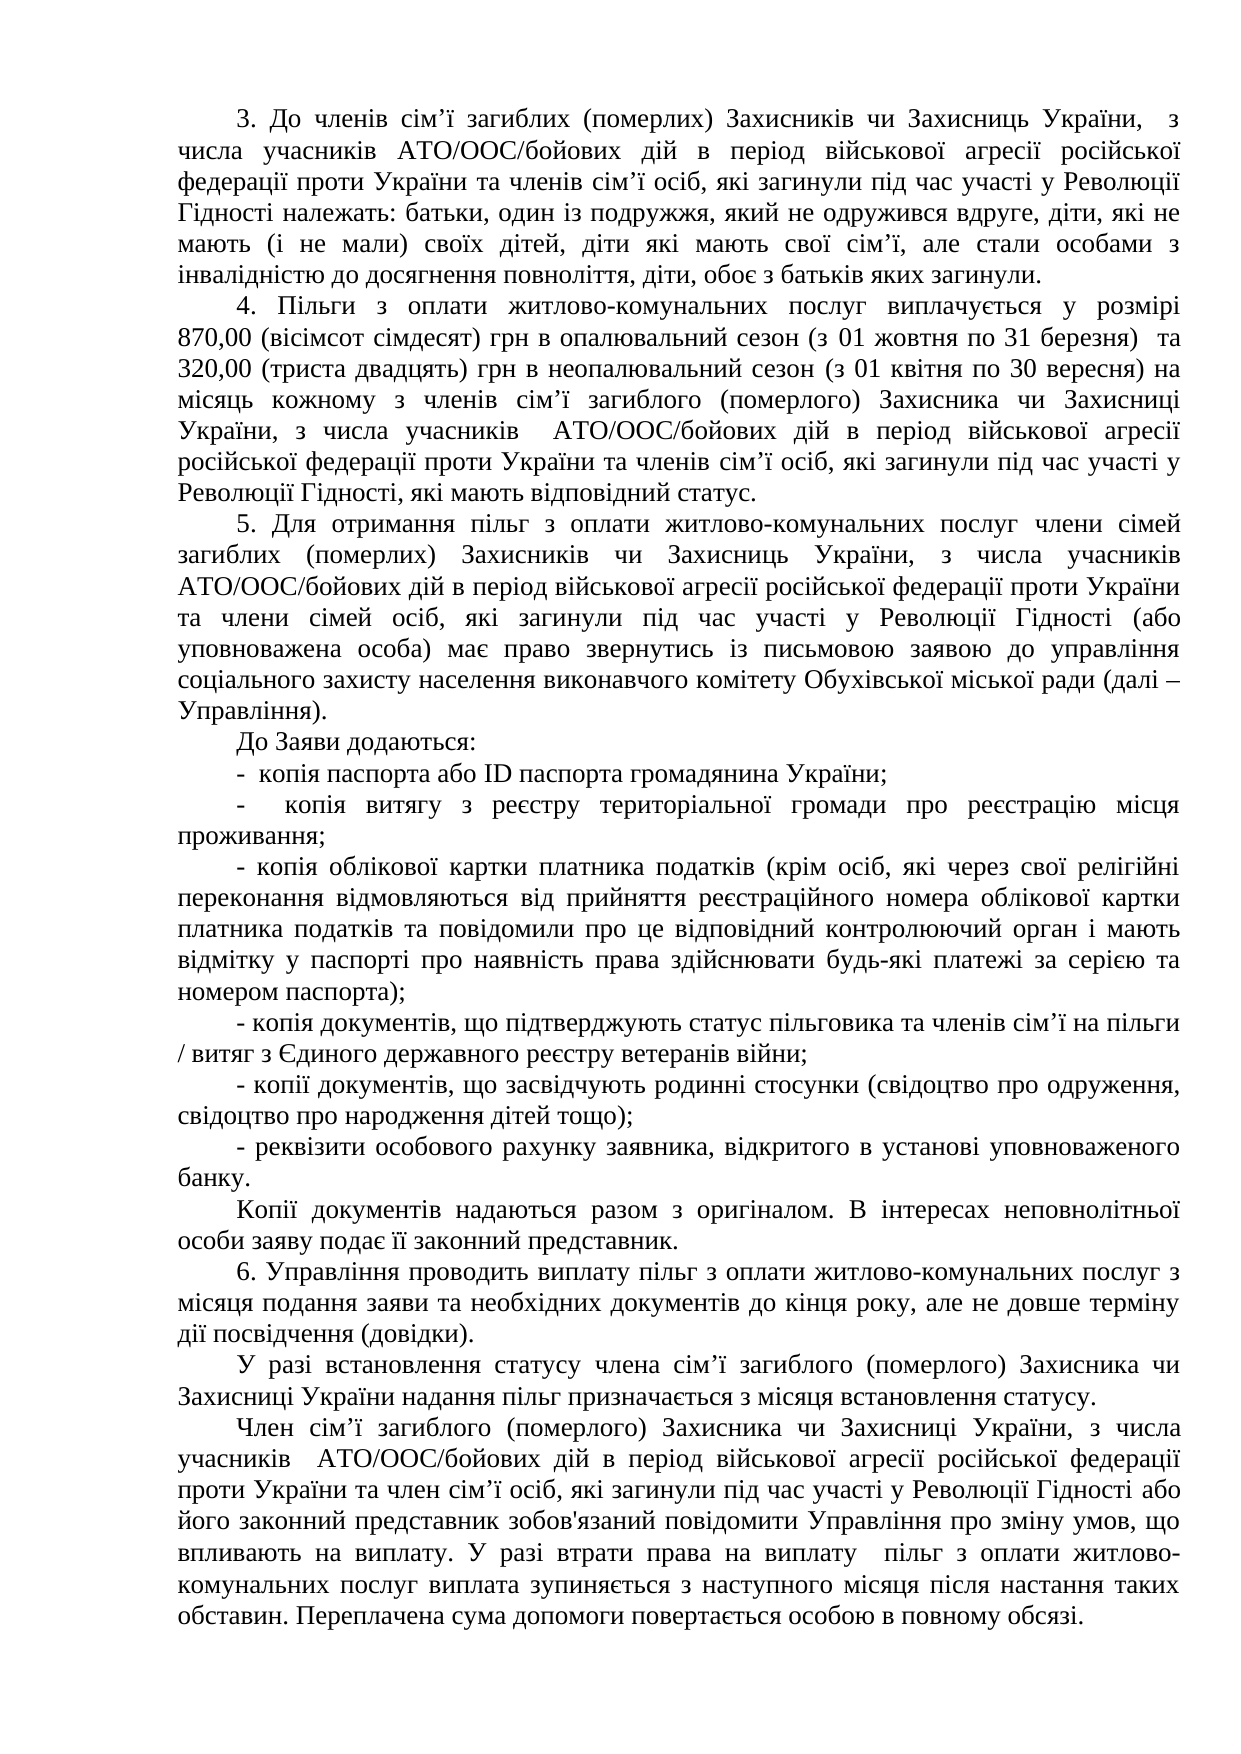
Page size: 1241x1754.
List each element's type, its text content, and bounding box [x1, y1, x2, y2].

text 5. Для отримання пільг з оплати житлово-комунальних послуг члени сімей загиблих (померлих) Захисників чи Захисниць України, з числа учасників АТО/ООС/бойових дій в період військової агресії російської федерації проти України та члени сімей осіб, які загинули під час участі у Революції Гідності (або уповноважена особа) має право звернутись із письмовою заявою до управління соціального захисту населення виконавчого комітету Обухівської міської ради (далі – Управління). [177, 601, 1181, 726]
text 5. Для отримання пільг з оплати житлово-комунальних послуг члени сімей загиблих (померлих) Захисників чи Захисниць України, з числа учасників АТО/ООС/бойових дій в період військової агресії російської федерації проти України та члени сімей осіб, які загинули під час участі у Революції Гідності (або уповноважена особа) має право звернутись із письмовою заявою до управління соціального захисту населення виконавчого комітету Обухівської міської ради (далі – Управління). [177, 507, 1181, 570]
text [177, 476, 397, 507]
text - копія паспорта або ID паспорта громадянина України; [177, 757, 1181, 788]
text Член сім’ї загиблого (померлого) Захисника чи Захисниці України, з числа учасників АТО/ООС/бойових дій в період військової агресії російської федерації проти України та член сім’ї осіб, які загинули під час участі у Революції Гідності або його законний представник зобов'язаний повідомити Управління про зміну умов, що впливають на виплату. У разі втрати права на виплату пільг з оплати житлово-комунальних послуг виплата зупиняється з наступного місяця після настання таких обставин. Переплачена сума допомоги повертається особою в повному обсязі. [177, 1473, 1181, 1631]
text - копія документів, що підтверджують статус пільговика та членів сім’ї на пільги / витяг з Єдиного державного реєстру ветеранів війни; [177, 1006, 1181, 1068]
text - копія облікової картки платника податків (крім осіб, які через свої релігійні переконання відмовляються від прийняття реєстраційного номера облікової картки платника податків та повідомили про це відповідний контролюючий орган і мають відмітку у паспорті про наявність права здійснювати будь-які платежі за серією та номером паспорта); [177, 850, 1181, 1006]
text 4. Пільги з оплати житлово-комунальних послуг виплачується у розмірі 870,00 (вісімсот сімдесят) грн в опалювальний сезон (з 01 жовтня по 31 березня) та 320,00 (триста двадцять) грн в неопалювальний сезон (з 01 квітня по 30 вересня) на місяць кожному з членів сім’ї загиблого (померлого) Захисника чи Захисниці України, з числа учасників АТО/ООС/бойових дій в період військової агресії російської федерації проти України та членів сім’ї осіб, які загинули під час участі у Революції Гідності, які мають відповідний статус. [404, 445, 1181, 507]
text 3. До членів сім’ї загиблих (померлих) Захисників чи Захисниць України, з числа учасників АТО/ООС/бойових дій в період військової агресії російської федерації проти України та членів сім’ї осіб, які загинули під час участі у Революції Гідності належать: батьки, один із подружжя, який не одружився вдруге, діти, які не мають (і не мали) своїх дітей, діти які мають свої сім’ї, але стали особами з інвалідністю до досягнення повноліття, діти, обоє з батьків яких загинули. [177, 103, 1181, 289]
text - копія витягу з реєстру територіальної громади про реєстрацію місця проживання; [177, 788, 1181, 850]
text У разі встановлення статусу члена сім’ї загиблого (померлого) Захисника чи Захисниці України надання пільг призначається з місяця встановлення статусу. [177, 1348, 1181, 1411]
text 6. Управління проводить виплату пільг з оплати житлово-комунальних послуг з місяця подання заяви та необхідних документів до кінця року, але не довше терміну дії посвідчення (довідки). [177, 1255, 1181, 1348]
text - копії документів, що засвідчують родинні стосунки (свідоцтво про одруження, свідоцтво про народження дітей тощо); [177, 1068, 1181, 1130]
text - реквізити особового рахунку заявника, відкритого в установі уповноваженого банку. [177, 1130, 1181, 1193]
text Копії документів надаються разом з оригіналом. В інтересах неповнолітньої особи заяву подає її законний представник. [177, 1193, 1181, 1255]
text 4. Пільги з оплати житлово-комунальних послуг виплачується у розмірі 870,00 (вісімсот сімдесят) грн в опалювальний сезон (з 01 жовтня по 31 березня) та 320,00 (триста двадцять) грн в неопалювальний сезон (з 01 квітня по 30 вересня) на місяць кожному з членів сім’ї загиблого (померлого) Захисника чи Захисниці України, з числа учасників АТО/ООС/бойових дій в період військової агресії російської федерації проти України та членів сім’ї осіб, які загинули під час участі у Революції Гідності, які мають відповідний статус. [177, 289, 1181, 445]
text До Заяви додаються: [177, 726, 1181, 757]
